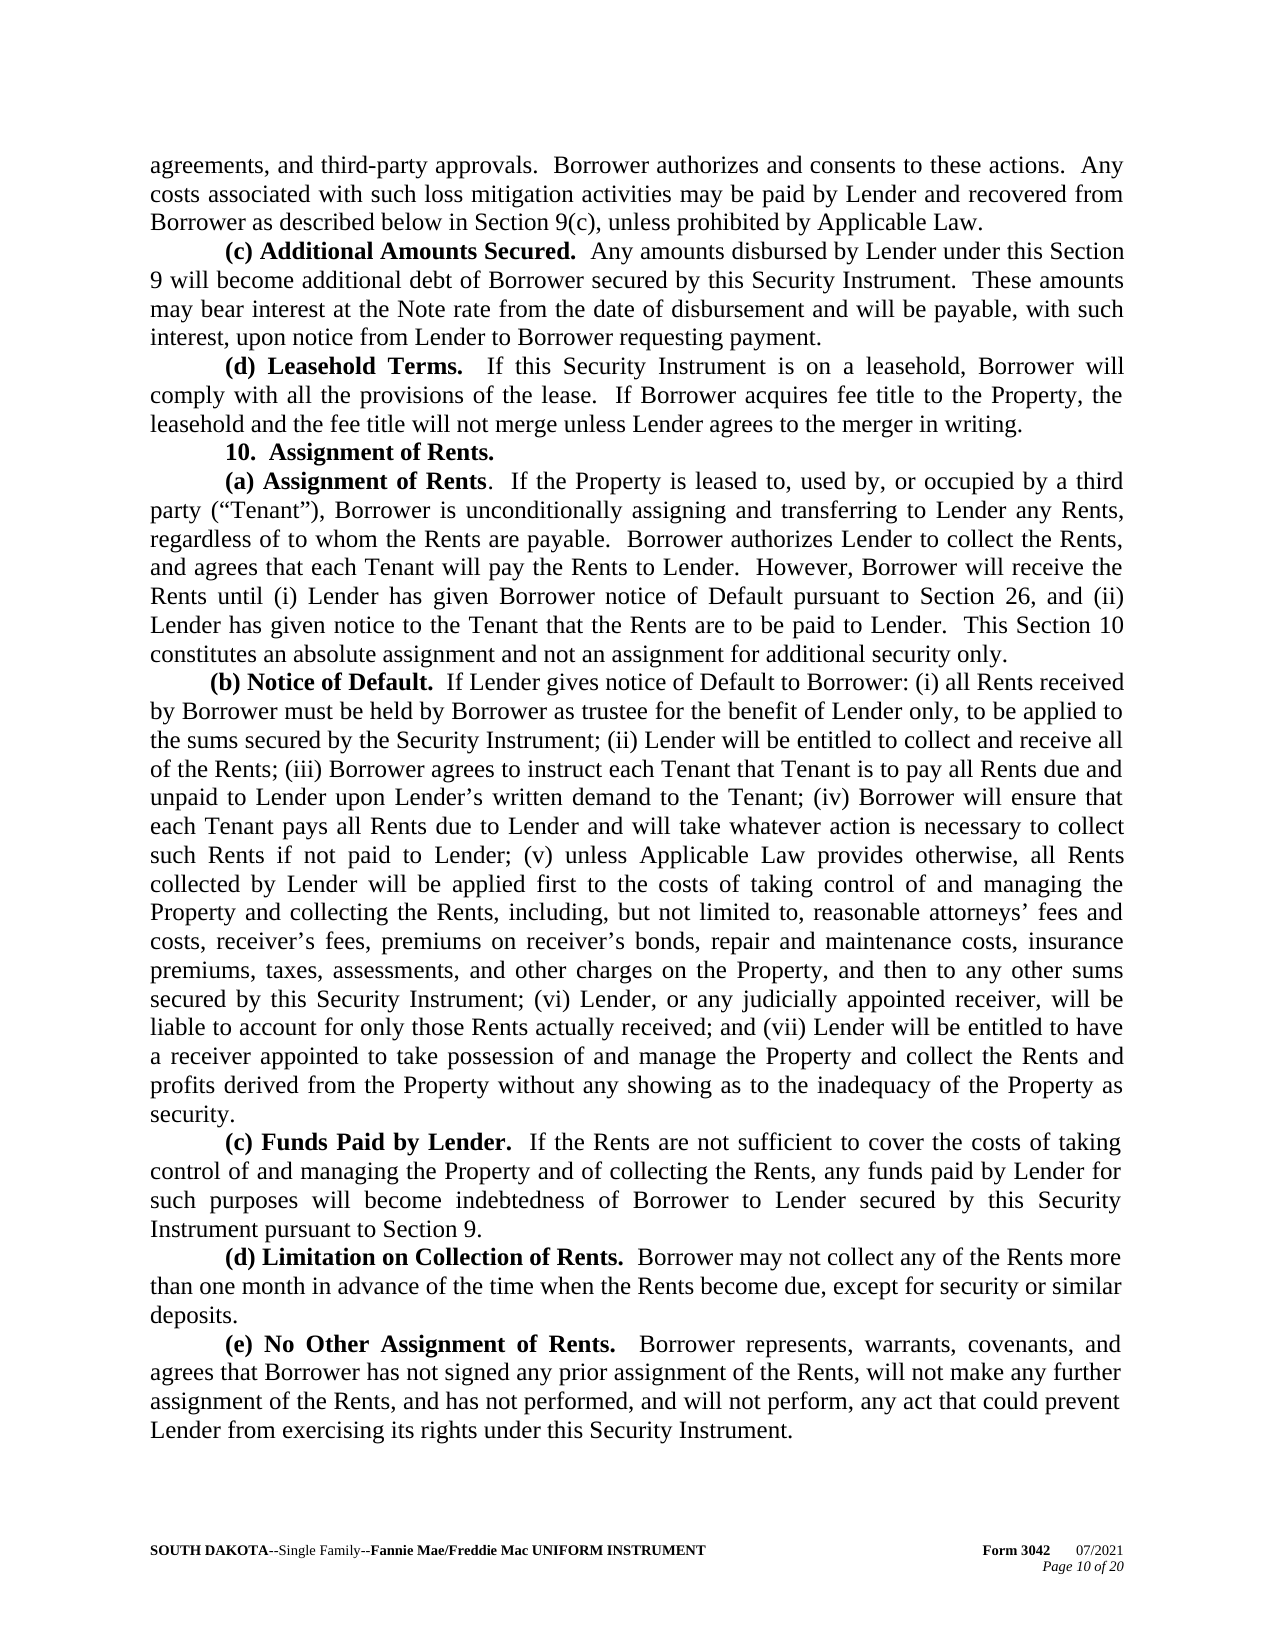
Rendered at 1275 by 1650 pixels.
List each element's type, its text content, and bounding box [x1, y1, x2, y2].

text (d) Leasehold Terms. If this Security Instrument is on a leasehold, Borrower will comply with all the provisions of the lease. If Borrower acquires fee title to the Property, the leasehold and the fee title will not merge unless Lender agrees to the merger in writing. [150, 351, 1125, 437]
text (e) No Other Assignment of Rents. Borrower represents, warrants, covenants, and agrees that Borrower has not signed any prior assignment of the Rents, will not make any further assignment of the Rents, and has not performed, and will not perform, any act that could prevent Lender from exercising its rights under this Security Instrument. [150, 1329, 1122, 1444]
text (d) Limitation on Collection of Rents. Borrower may not collect any of the Rents more than one month in advance of the time when the Rents become due, except for security or similar deposits. [150, 1242, 1122, 1329]
text (b) Notice of Default. If Lender gives notice of Default to Borrower: (i) all Rents received by Borrower must be held by Borrower as trustee for the benefit of Lender only, to be applied to the sums secured by the Security Instrument; (ii) Lender will be entitled to collect and receive all of the Rents; (iii) Borrower agrees to instruct each Tenant that Tenant is to pay all Rents due and unpaid to Lender upon Lender’s written demand to the Tenant; (iv) Borrower will ensure that each Tenant pays all Rents due to Lender and will take whatever action is necessary to collect such Rents if not paid to Lender; (v) unless Applicable Law provides otherwise, all Rents collected by Lender will be applied first to the costs of taking control of and managing the Property and collecting the Rents, including, but not limited to, reasonable attorneys’ fees and costs, receiver’s fees, premiums on receiver’s bonds, repair and maintenance costs, insurance premiums, taxes, assessments, and other charges on the Property, and then to any other sums secured by this Security Instrument; (vi) Lender, or any judicially appointed receiver, will be liable to account for only those Rents actually received; and (vii) Lender will be entitled to have a receiver appointed to take possession of and manage the Property and collect the Rents and profits derived from the Property without any showing as to the inadequacy of the Property as security. [150, 667, 1125, 1127]
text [150, 150, 1125, 236]
text 10. Assignment of Rents. [150, 437, 1125, 466]
text (a) Assignment of Rents. If the Property is leased to, used by, or occupied by a third party (“Tenant”), Borrower is unconditionally assigning and transferring to Lender any Rents, regardless of to whom the Rents are payable. Borrower authorizes Lender to collect the Rents, and agrees that each Tenant will pay the Rents to Lender. However, Borrower will receive the Rents until (i) Lender has given Borrower notice of Default pursuant to Section 26, and (ii) Lender has given notice to the Tenant that the Rents are to be paid to Lender. This Section 10 constitutes an absolute assignment and not an assignment for additional security only. [150, 466, 1125, 667]
text (c) Additional Amounts Secured. Any amounts disbursed by Lender under this Section 9 will become additional debt of Borrower secured by this Security Instrument. These amounts may bear interest at the Note rate from the date of disbursement and will be payable, with such interest, upon notice from Lender to Borrower requesting payment. [150, 236, 1125, 351]
text (c) Funds Paid by Lender. If the Rents are not sufficient to cover the costs of taking control of and managing the Property and of collecting the Rents, any funds paid by Lender for such purposes will become indebtedness of Borrower to Lender secured by this Security Instrument pursuant to Section 9. [150, 1127, 1122, 1242]
